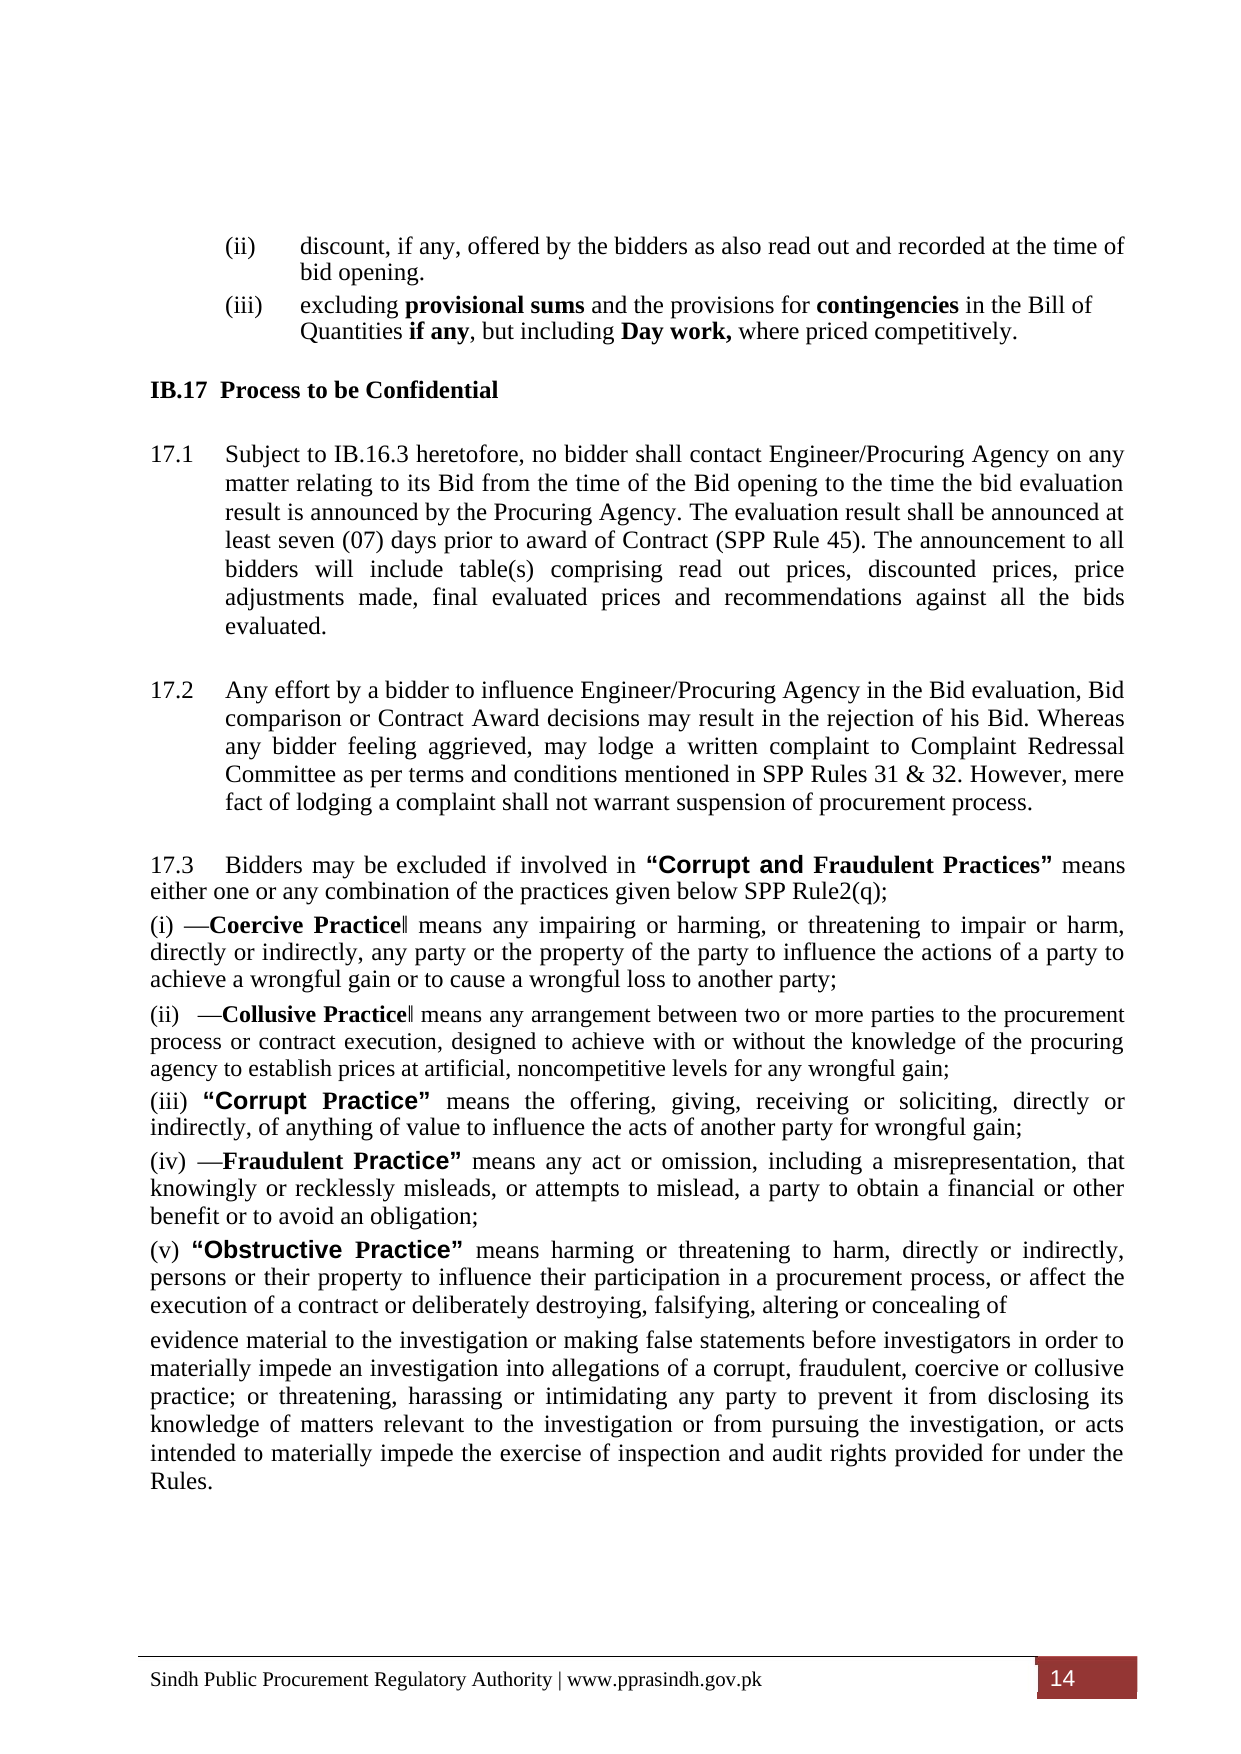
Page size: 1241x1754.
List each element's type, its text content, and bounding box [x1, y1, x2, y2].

list ―Fraudulent Practice” means any act or omission, including a misrepresentation, that knowingly or recklessly misleads, or attempts to mislead, a party to obtain a financial or other benefit or to avoid an obligation; [150, 1147, 1126, 1230]
text IB.17 Process to be Confidential [150, 375, 1126, 404]
table_header 14 [904, 1665, 1075, 1691]
list excluding provisional sums and the provisions for contingencies in the Bill of Quantities if any, but including Day work, where priced competitively. [225, 293, 1092, 345]
table_header Sindh Public Procurement Regulatory Authority | www.pprasindh.gov.pk [150, 1665, 904, 1691]
list Subject to IB.16.3 heretofore, no bidder shall contact Engineer/Procuring Agency on any matter relating to its Bid from the time of the Bid opening to the time the bid evaluation result is announced by the Procuring Agency. The evaluation result shall be announced at least seven (07) days prior to award of Contract (SPP Rule 45). The announcement to all bidders will include table(s) comprising read out prices, discounted prices, price adjustments made, final evaluated prices and recommendations against all the bids evaluated. [150, 440, 1126, 640]
list discount, if any, offered by the bidders as also read out and recorded at the time of bid opening. [225, 233, 1126, 285]
picture [138, 1656, 1138, 1692]
list Any effort by a bidder to influence Engineer/Procuring Agency in the Bid evaluation, Bid comparison or Contract Award decisions may result in the rejection of his Bid. Whereas any bidder feeling aggrieved, may lodge a written complaint to Complaint Redressal Committee as per terms and conditions mentioned in SPP Rules 31 & 32. However, mere fact of lodging a complaint shall not warrant suspension of procurement process. [150, 676, 1126, 816]
list ―Collusive Practice‖ means any arrangement between two or more parties to the procurement process or contract execution, designed to achieve with or without the knowledge of the procuring agency to establish prices at artificial, noncompetitive levels for any wrongful gain; [150, 1001, 1126, 1082]
list “Corrupt Practice” means the offering, giving, receiving or soliciting, directly or indirectly, of anything of value to influence the acts of another party for wrongful gain; [150, 1088, 1126, 1141]
text (i) ―Coercive Practice‖ means any impairing or harming, or threatening to impair or harm, directly or indirectly, any party or the property of the party to influence the actions of a party to achieve a wrongful gain or to cause a wrongful loss to another party; [150, 912, 1126, 993]
list “Obstructive Practice” means harming or threatening to harm, directly or indirectly, persons or their property to influence their participation in a procurement process, or affect the execution of a contract or deliberately destroying, falsifying, altering or concealing of [150, 1236, 1126, 1318]
list Bidders may be excluded if involved in “Corrupt and Fraudulent Practices” means either one or any combination of the practices given below SPP Rule2(q); [150, 852, 1126, 905]
text evidence material to the investigation or making false statements before investigators in order to materially impede an investigation into allegations of a corrupt, fraudulent, coercive or collusive practice; or threatening, harassing or intimidating any party to prevent it from disclosing its knowledge of matters relevant to the investigation or from pursuing the investigation, or acts intended to materially impede the exercise of inspection and audit rights provided for under the Rules. [150, 1326, 1126, 1495]
